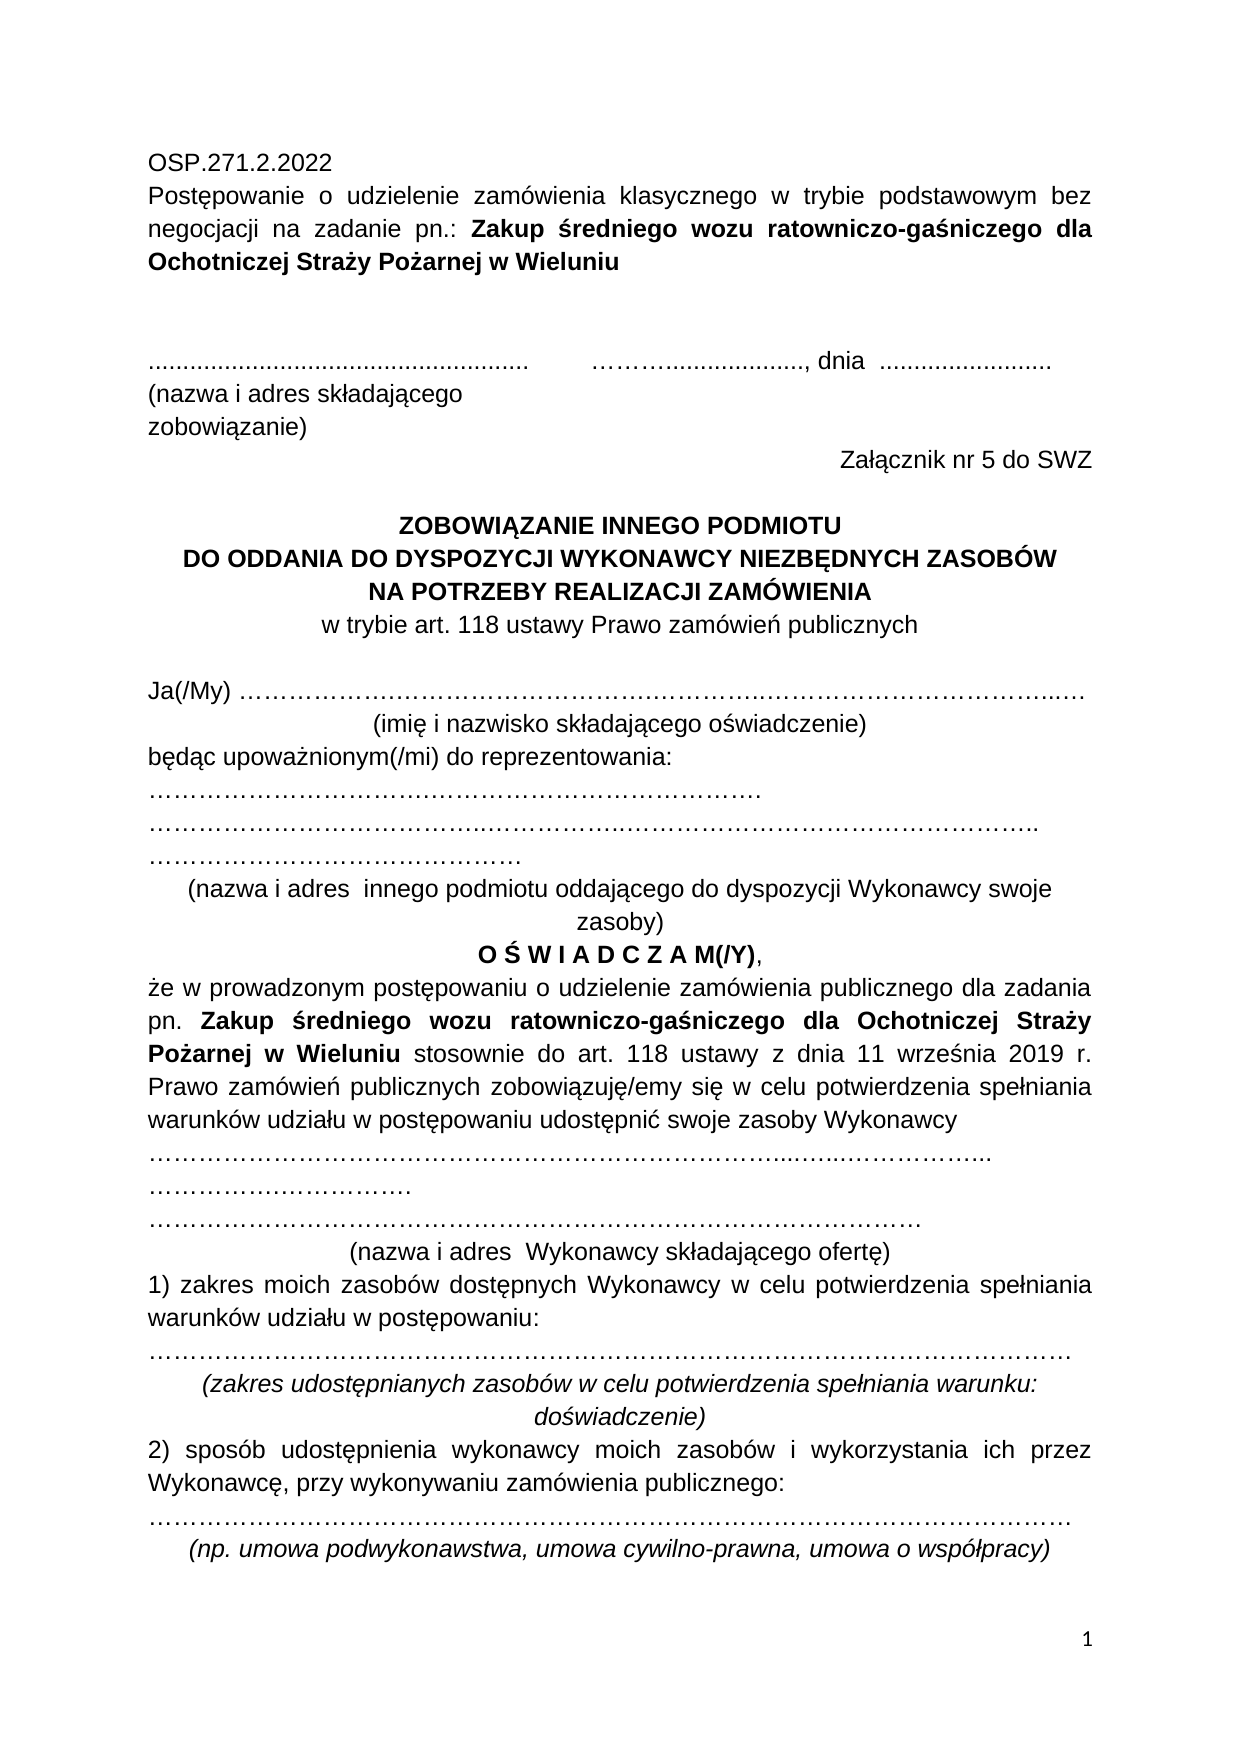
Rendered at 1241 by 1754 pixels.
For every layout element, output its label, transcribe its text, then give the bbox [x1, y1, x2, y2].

text (nazwa i adres składającego [148, 379, 1093, 407]
text NA POTRZEBY REALIZACJI ZAMÓWIENIA [148, 577, 1093, 606]
text …………………………………………………………………....…...……………...…………….…………….………………………………………………………………………………… [148, 1138, 1093, 1233]
text (nazwa i adres innego podmiotu oddającego do dyspozycji Wykonawcy swoje zasoby) [148, 874, 1093, 936]
text (nazwa i adres Wykonawcy składającego ofertę) [148, 1237, 1093, 1266]
text 2) sposób udostępnienia wykonawcy moich zasobów i wykorzystania ich przez Wykonawcę, przy wykonywaniu zamówienia publicznego: [148, 1435, 1093, 1497]
text będąc upoważnionym(/mi) do reprezentowania: [148, 742, 1093, 771]
text Postępowanie o udzielenie zamówienia klasycznego w trybie podstawowym bez negocjacji na zadanie pn.: Zakup średniego wozu ratowniczo-gaśniczego dla Ochotniczej Straży Pożarnej w Wieluniu [148, 181, 1093, 275]
text ………………………………………………………………………………………………… [148, 1336, 1093, 1365]
text O Ś W I A D C Z A M(/Y), [148, 940, 1093, 969]
text …………………………….………………………………….…………………………………..……………..…………………………………………..……………………………………… [148, 775, 1093, 870]
text ....................................................... ………...................., dnia ......................... [148, 346, 1093, 374]
text DO ODDANIA DO DYSPOZYCJI WYKONAWCY NIEZBĘDNYCH ZASOBÓW [148, 544, 1093, 573]
text ZOBOWIĄZANIE INNEGO PODMIOTU [148, 511, 1093, 539]
text (zakres udostępnianych zasobów w celu potwierdzenia spełniania warunku: [148, 1369, 1093, 1398]
text Załącznik nr 5 do SWZ [668, 445, 1093, 473]
text 1) zakres moich zasobów dostępnych Wykonawcy w celu potwierdzenia spełniania warunków udziału w postępowaniu: [148, 1270, 1093, 1332]
text OSP.271.2.2022 [148, 148, 1093, 176]
text ………………………………………………………………………………………………… [148, 1501, 1093, 1530]
text że w prowadzonym postępowaniu o udzielenie zamówienia publicznego dla zadania pn. Zakup średniego wozu ratowniczo-gaśniczego dla Ochotniczej Straży Pożarnej w Wieluniu stosownie do art. 118 ustawy z dnia 11 września 2019 r. Prawo zamówień publicznych zobowiązuję/emy się w celu potwierdzenia spełniania warunków udziału w postępowaniu udostępnić swoje zasoby Wykonawcy [148, 973, 1093, 1134]
text Ja(/My) ……………….………………………….…………..……………………………...… [148, 676, 1093, 705]
text (imię i nazwisko składającego oświadczenie) [148, 709, 1093, 738]
text doświadczenie) [148, 1402, 1093, 1431]
text zobowiązanie) [148, 412, 1093, 441]
text (np. umowa podwykonawstwa, umowa cywilno-prawna, umowa o współpracy) [148, 1534, 1093, 1563]
text w trybie art. 118 ustawy Prawo zamówień publicznych [148, 610, 1093, 639]
